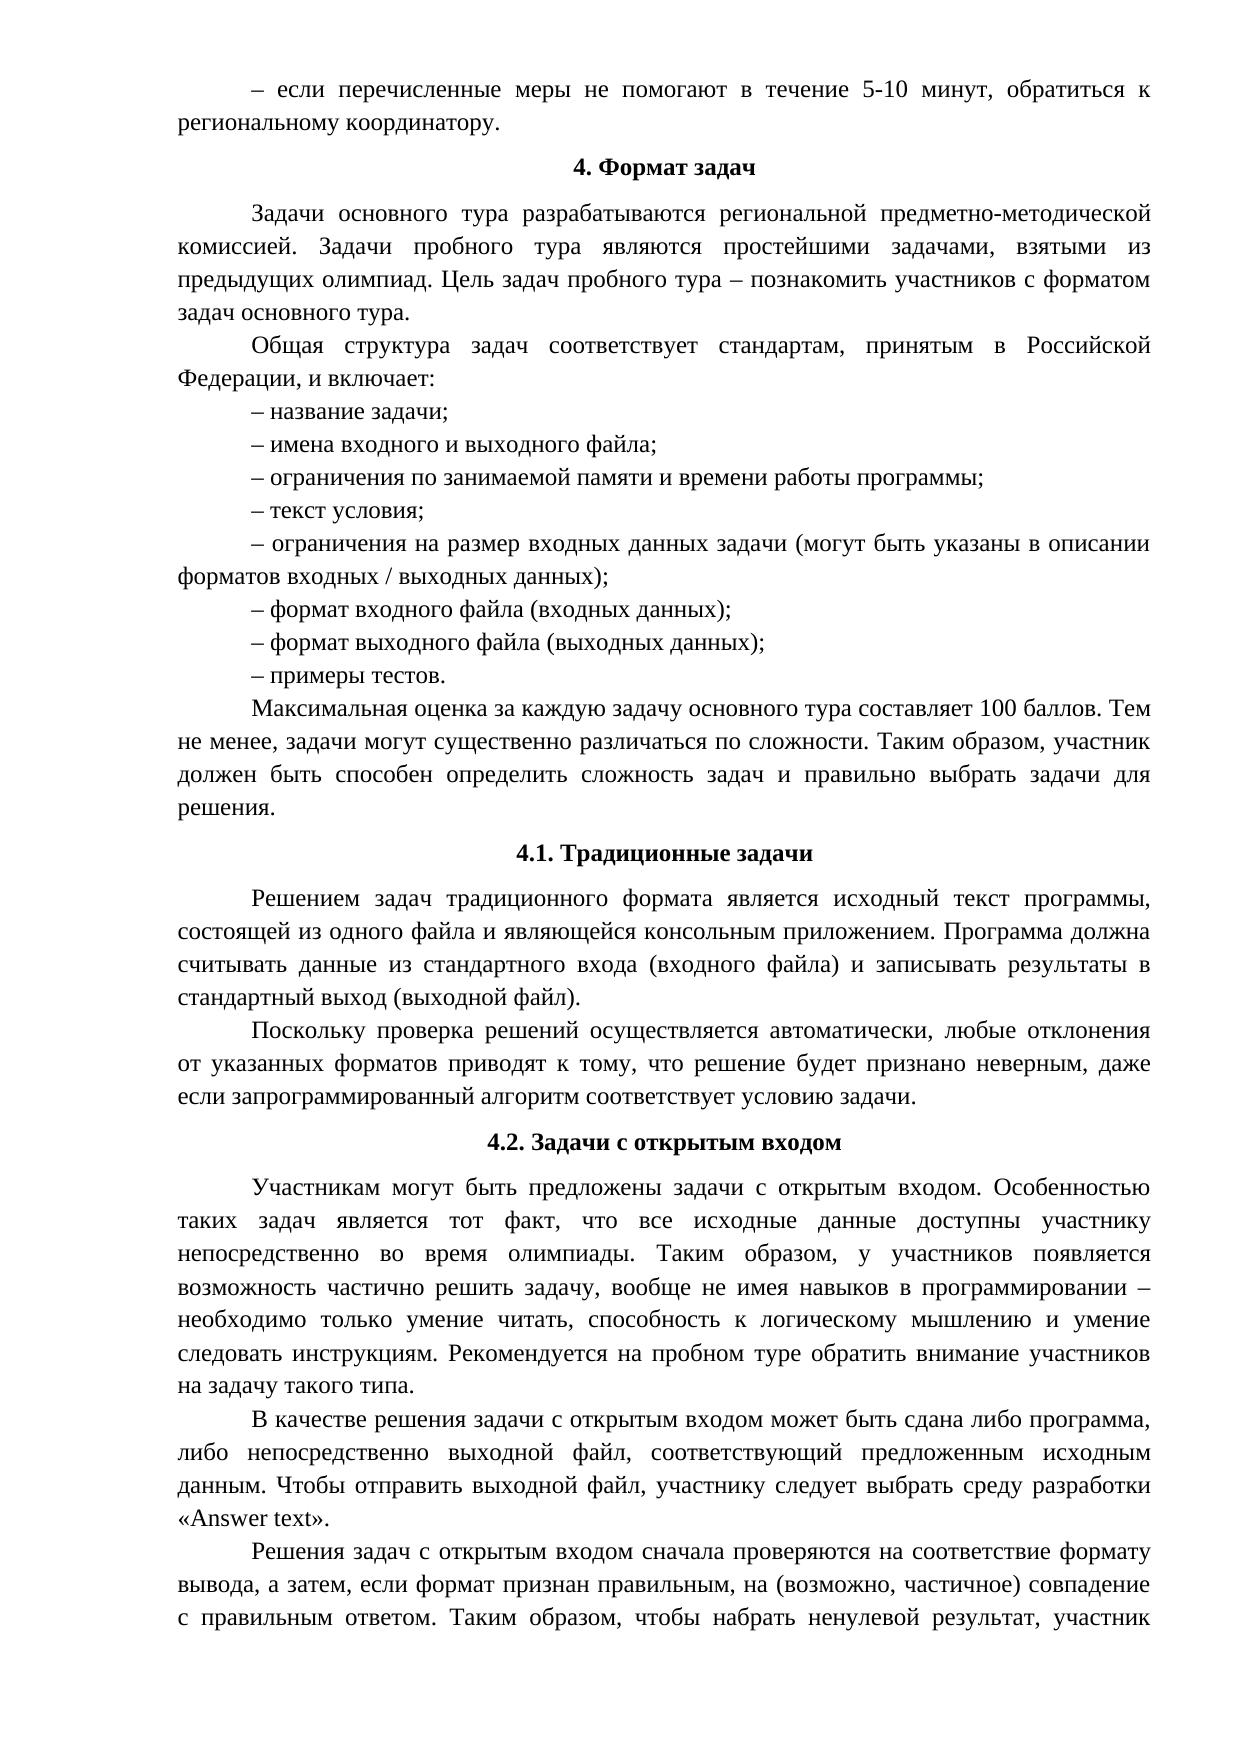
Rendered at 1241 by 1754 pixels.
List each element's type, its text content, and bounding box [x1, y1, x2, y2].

text Поскольку проверка решений осуществляется автоматически, любые отклонения от указанных форматов приводят к тому, что решение будет признано неверным, даже если запрограммированный алгоритм соответствует условию задачи. [177, 1015, 1152, 1110]
text – формат входного файла (входных данных); [177, 594, 1152, 623]
text Общая структура задач соответствует стандартам, принятым в Российской Федерации, и включает: [177, 330, 1152, 392]
text – ограничения на размер входных данных задачи (могут быть указаны в описании форматов входных / выходных данных); [177, 528, 1152, 590]
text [177, 1536, 1152, 1631]
text 4.1. Традиционные задачи [177, 838, 1152, 867]
text – если перечисленные меры не помогают в течение 5-10 минут, обратиться к региональному координатору. [177, 74, 1152, 136]
text – формат выходного файла (выходных данных); [177, 627, 1152, 656]
text Участникам могут быть предложены задачи с открытым входом. Особенностью таких задач является тот факт, что все исходные данные доступны участнику непосредственно во время олимпиады. Таким образом, у участников появляется возможность частично решить задачу, вообще не имея навыков в программировании – необходимо только умение читать, способность к логическому мышлению и умение следовать инструкциям. Рекомендуется на пробном туре обратить внимание участников на задачу такого типа. [177, 1172, 1152, 1399]
text Задачи основного тура разрабатываются региональной предметно-методической комиссией. Задачи пробного тура являются простейшими задачами, взятыми из предыдущих олимпиад. Цель задач пробного тура – познакомить участников с форматом задач основного тура. [177, 198, 1152, 326]
text – примеры тестов. [177, 660, 1152, 689]
text Решением задач традиционного формата является исходный текст программы, состоящей из одного файла и являющейся консольным приложением. Программа должна считывать данные из стандартного входа (входного файла) и записывать результаты в стандартный выход (выходной файл). [177, 883, 1152, 1011]
text 4. Формат задач [177, 152, 1152, 181]
text – название задачи; [177, 396, 1152, 425]
text 4.2. Задачи с открытым входом [177, 1127, 1152, 1156]
text – текст условия; [177, 495, 1152, 524]
text В качестве решения задачи с открытым входом может быть сдана либо программа, либо непосредственно выходной файл, соответствующий предложенным исходным данным. Чтобы отправить выходной файл, участнику следует выбрать среду разработки «Answer text». [177, 1404, 1152, 1531]
text – ограничения по занимаемой памяти и времени работы программы; [177, 462, 1152, 491]
text Максимальная оценка за каждую задачу основного тура составляет 100 баллов. Тем не менее, задачи могут существенно различаться по сложности. Таким образом, участник должен быть способен определить сложность задач и правильно выбрать задачи для решения. [177, 693, 1152, 821]
text – имена входного и выходного файла; [177, 429, 1152, 458]
